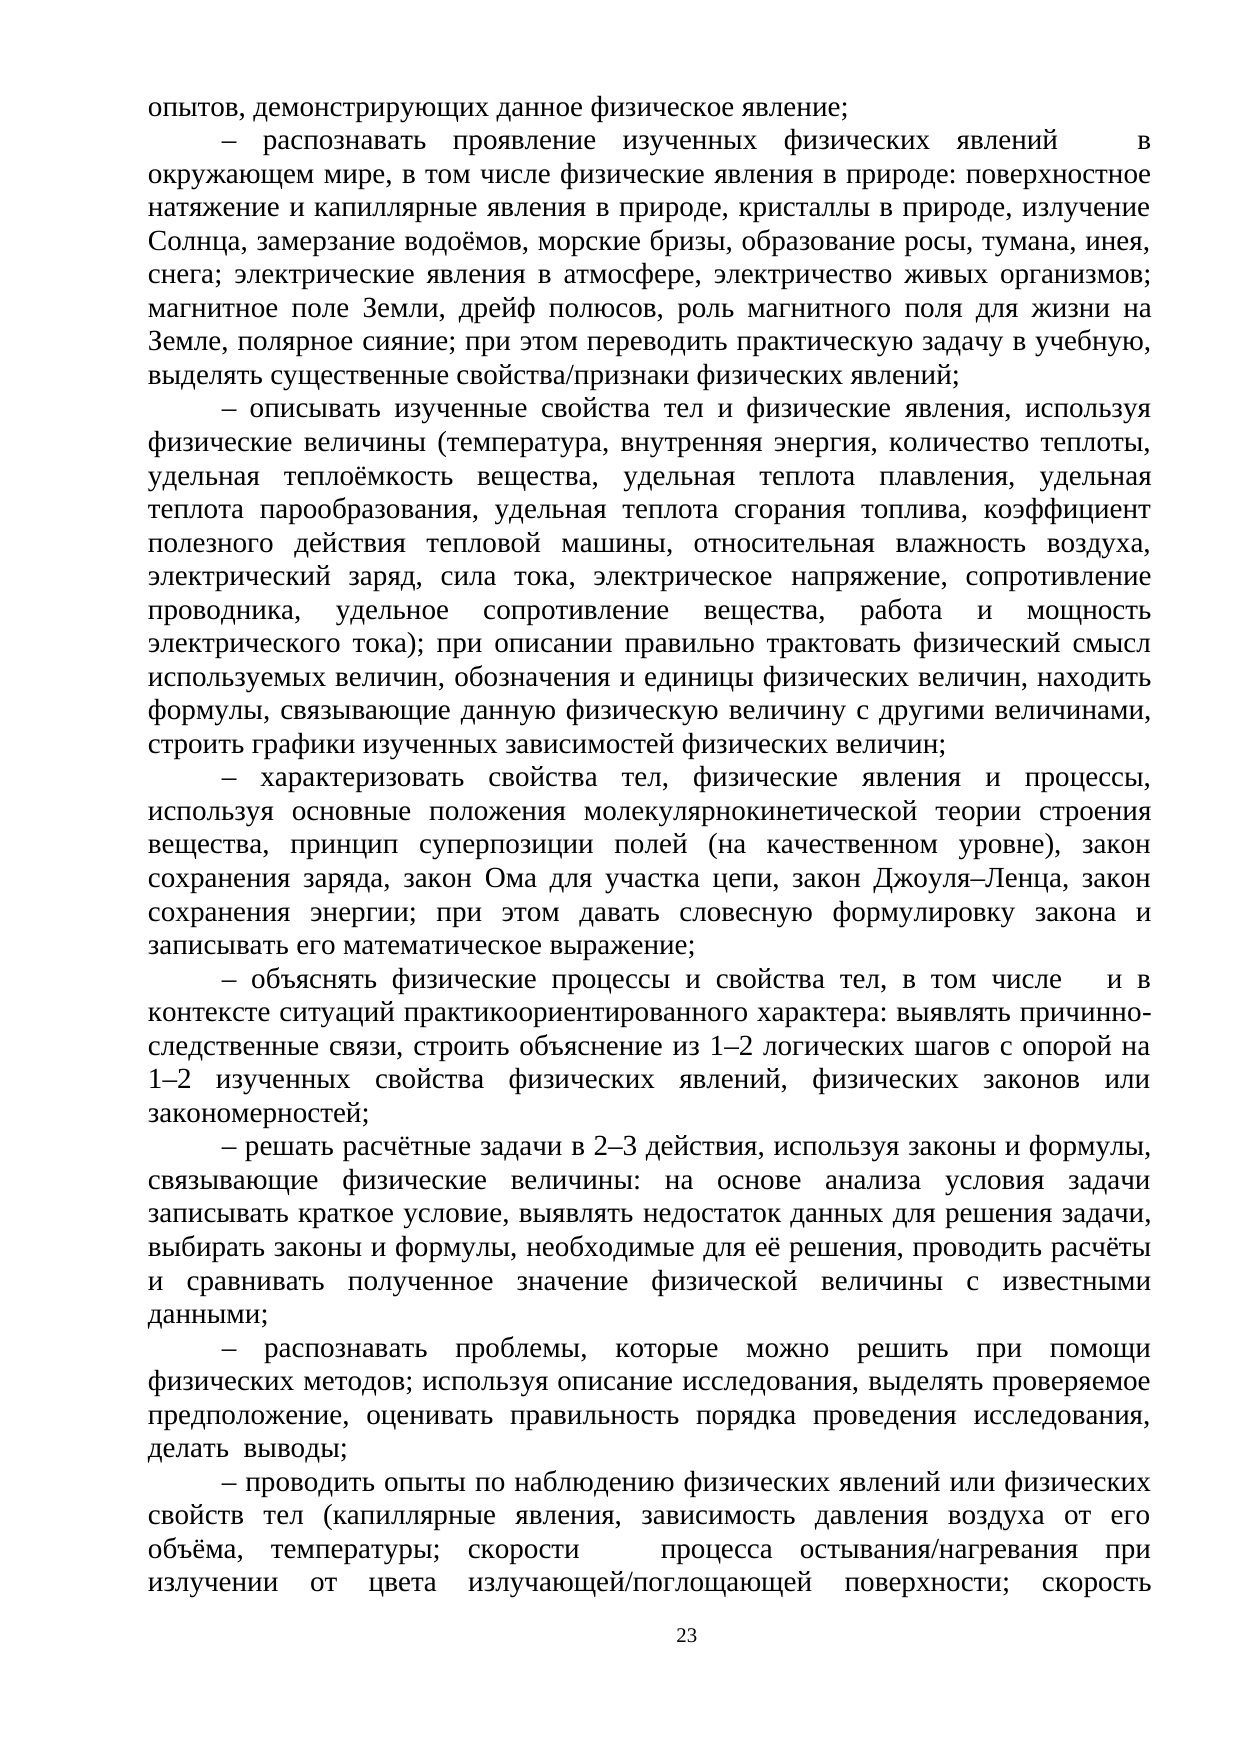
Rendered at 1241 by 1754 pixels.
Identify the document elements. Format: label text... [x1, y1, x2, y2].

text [148, 1464, 1152, 1598]
text – решать расчётные задачи в 2–3 действия, используя законы и формулы, связывающие физические величины: на основе анализа условия задачи записывать краткое условие, выявлять недостаток данных для решения задачи, выбирать законы и формулы, необходимые для её решения, проводить расчёты и сравнивать полученное значение физической величины с известными данными; [148, 1128, 1152, 1330]
text – объяснять физические процессы и свойства тел, в том числе и в контексте ситуаций практико­ориентированного характера: выявлять причинно­следственные связи, строить объяснение из 1–2 логических шагов с опорой на 1–2 изученных свойства физических явлений, физических законов или закономерностей; [148, 961, 1152, 1128]
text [148, 89, 1152, 122]
text – характеризовать свойства тел, физические явления и процессы, используя основные положения молекулярно­кинетической теории строения вещества, принцип суперпозиции полей (на качественном уровне), закон сохранения заряда, закон Ома для участка цепи, закон Джоуля–Ленца, закон сохранения энергии; при этом давать словесную формулировку закона и записывать его математическое выражение; [148, 759, 1152, 961]
text – распознавать проявление изученных физических явлений в окружающем мире, в том числе физические явления в природе: поверхностное натяжение и капиллярные явления в природе, кристаллы в природе, излучение Солнца, замерзание водоёмов, морские бризы, образование росы, тумана, инея, снега; электрические явления в атмосфере, электричество живых организмов; магнитное поле Земли, дрейф полюсов, роль магнитного поля для жизни на Земле, полярное сияние; при этом переводить практическую задачу в учебную, выделять существенные свойства/признаки физических явлений; [148, 122, 1152, 391]
text – распознавать проблемы, которые можно решить при помощи физических методов; используя описание исследования, выделять проверяемое предположение, оценивать правильность порядка проведения исследования, делать выводы; [148, 1330, 1152, 1464]
text – описывать изученные свойства тел и физические явления, используя физические величины (температура, внутренняя энергия, количество теплоты, удельная теплоёмкость вещества, удельная теплота плавления, удельная теплота парообразования, удельная теплота сгорания топлива, коэффициент полезного действия тепловой машины, относительная влажность воздуха, электрический заряд, сила тока, электрическое напряжение, сопротивление проводника, удельное сопротивление вещества, работа и мощность электрического тока); при описании правильно трактовать физический смысл используемых величин, обозначения и единицы физических величин, находить формулы, связывающие данную физическую величину с другими величинами, строить графики изученных зависимостей физических величин; [148, 391, 1152, 759]
